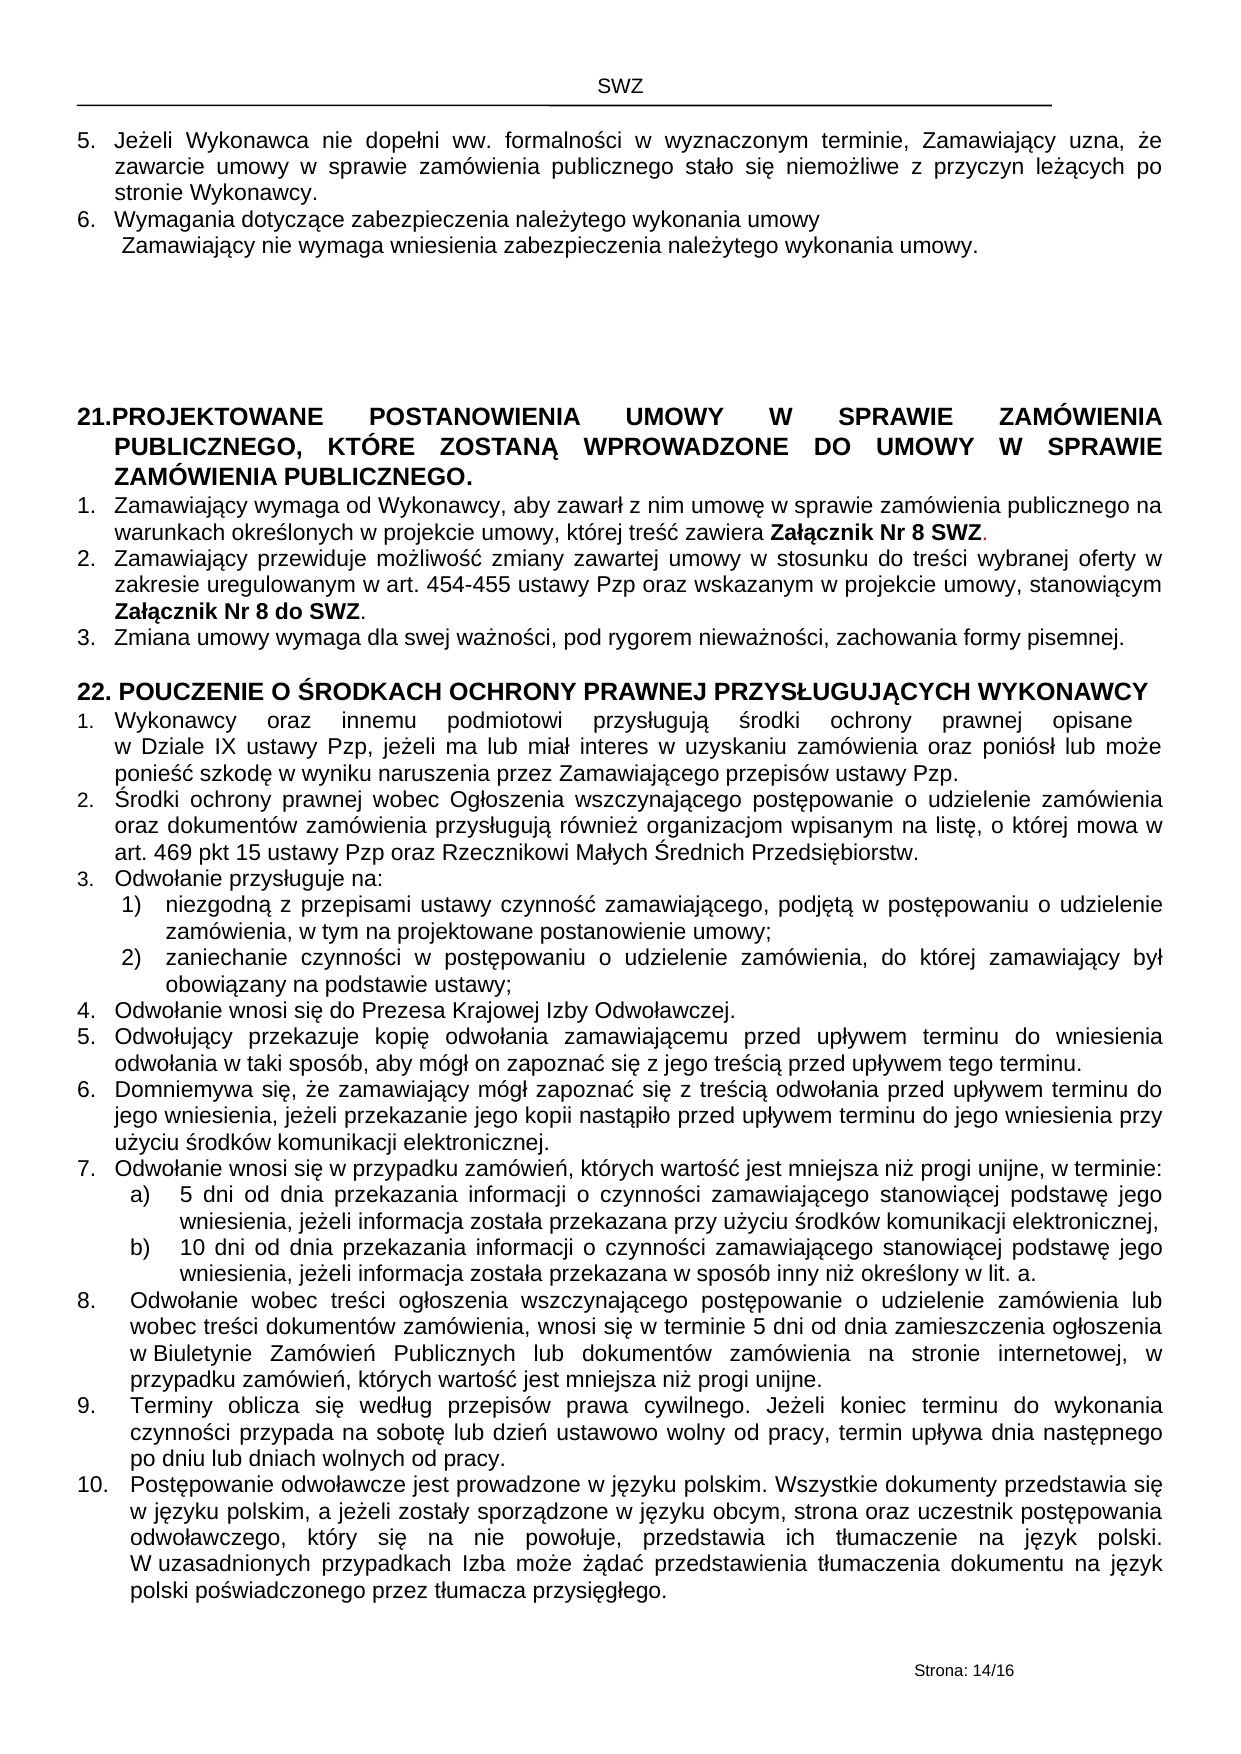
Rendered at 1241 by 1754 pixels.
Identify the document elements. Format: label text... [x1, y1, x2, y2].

list Terminy oblicza się według przepisów prawa cywilnego. Jeżeli koniec terminu do wykonania czynności przypada na sobotę lub dzień ustawowo wolny od pracy, termin upływa dnia następnego po dniu lub dniach wolnych od pracy. [77, 1392, 1163, 1471]
list Odwołanie wobec treści ogłoszenia wszczynającego postępowanie o udzielenie zamówienia lub wobec treści dokumentów zamówienia, wnosi się w terminie 5 dni od dnia zamieszczenia ogłoszenia w Biuletynie Zamówień Publicznych lub dokumentów zamówienia na stronie internetowej, w przypadku zamówień, których wartość jest mniejsza niż progi unijne. [77, 1287, 1163, 1392]
list Zamawiający przewiduje możliwość zmiany zawartej umowy w stosunku do treści wybranej oferty w zakresie uregulowanym w art. 454-455 ustawy Pzp oraz wskazanym w projekcie umowy, stanowiącym Załącznik Nr 8 do SWZ. [77, 545, 1163, 624]
subtitle 21.PROJEKTOWANE POSTANOWIENIA UMOWY W SPRAWIE ZAMÓWIENIA PUBLICZNEGO, KTÓRE ZOSTANĄ WPROWADZONE DO UMOWY W SPRAWIE ZAMÓWIENIA PUBLICZNEGO. [77, 402, 1163, 491]
text 1) niezgodną z przepisami ustawy czynność zamawiającego, podjętą w postępowaniu o udzielenie zamówienia, w tym na projektowane postanowienie umowy; [121, 891, 1163, 944]
list Wykonawcy oraz innemu podmiotowi przysługują środki ochrony prawnej opisane w Dziale IX ustawy Pzp, jeżeli ma lub miał interes w uzyskaniu zamówienia oraz poniósł lub może ponieść szkodę w wyniku naruszenia przez Zamawiającego przepisów ustawy Pzp. [77, 707, 1163, 786]
list Postępowanie odwoławcze jest prowadzone w języku polskim. Wszystkie dokumenty przedstawia się w języku polskim, a jeżeli zostały sporządzone w języku obcym, strona oraz uczestnik postępowania odwoławczego, który się na nie powołuje, przedstawia ich tłumaczenie na język polski. W uzasadnionych przypadkach Izba może żądać przedstawienia tłumaczenia dokumentu na język polski poświadczonego przez tłumacza przysięgłego. [77, 1471, 1163, 1603]
list Zamawiający wymaga od Wykonawcy, aby zawarł z nim umowę w sprawie zamówienia publicznego na warunkach określonych w projekcie umowy, której treść zawiera Załącznik Nr 8 SWZ. [77, 492, 1163, 545]
text a) 5 dni od dnia przekazania informacji o czynności zamawiającego stanowiącej podstawę jego wniesienia, jeżeli informacja została przekazana przy użyciu środków komunikacji elektronicznej, [130, 1181, 1163, 1234]
list Zmiana umowy wymaga dla swej ważności, pod rygorem nieważności, zachowania formy pisemnej. [77, 624, 1163, 651]
subtitle 22. POUCZENIE O ŚRODKACH OCHRONY PRAWNEJ PRZYSŁUGUJĄCYCH WYKONAWCY [77, 677, 1163, 706]
text 2) zaniechanie czynności w postępowaniu o udzielenie zamówienia, do której zamawiający był obowiązany na podstawie ustawy; [121, 944, 1163, 997]
list Odwołanie wnosi się do Prezesa Krajowej Izby Odwoławczej. [77, 997, 1163, 1023]
subtitle Jeżeli Wykonawca nie dopełni ww. formalności w wyznaczonym terminie, Zamawiający uzna, że zawarcie umowy w sprawie zamówienia publicznego stało się niemożliwe z przyczyn leżących po stronie Wykonawcy. [77, 127, 1163, 206]
text Zamawiający nie wymaga wniesienia zabezpieczenia należytego wykonania umowy. [77, 232, 1163, 258]
list Odwołanie wnosi się w przypadku zamówień, których wartość jest mniejsza niż progi unijne, w terminie: [77, 1155, 1163, 1181]
list Odwołanie przysługuje na: [77, 865, 1163, 891]
list Domniemywa się, że zamawiający mógł zapoznać się z treścią odwołania przed upływem terminu do jego wniesienia, jeżeli przekazanie jego kopii nastąpiło przed upływem terminu do jego wniesienia przy użyciu środków komunikacji elektronicznej. [77, 1076, 1163, 1155]
subtitle Wymagania dotyczące zabezpieczenia należytego wykonania umowy [77, 206, 1163, 232]
text b) 10 dni od dnia przekazania informacji o czynności zamawiającego stanowiącej podstawę jego wniesienia, jeżeli informacja została przekazana w sposób inny niż określony w lit. a. [130, 1234, 1163, 1287]
list Odwołujący przekazuje kopię odwołania zamawiającemu przed upływem terminu do wniesienia odwołania w taki sposób, aby mógł on zapoznać się z jego treścią przed upływem tego terminu. [77, 1023, 1163, 1076]
list Środki ochrony prawnej wobec Ogłoszenia wszczynającego postępowanie o udzielenie zamówienia oraz dokumentów zamówienia przysługują również organizacjom wpisanym na listę, o której mowa w art. 469 pkt 15 ustawy Pzp oraz Rzecznikowi Małych Średnich Przedsiębiorstw. [77, 786, 1163, 865]
